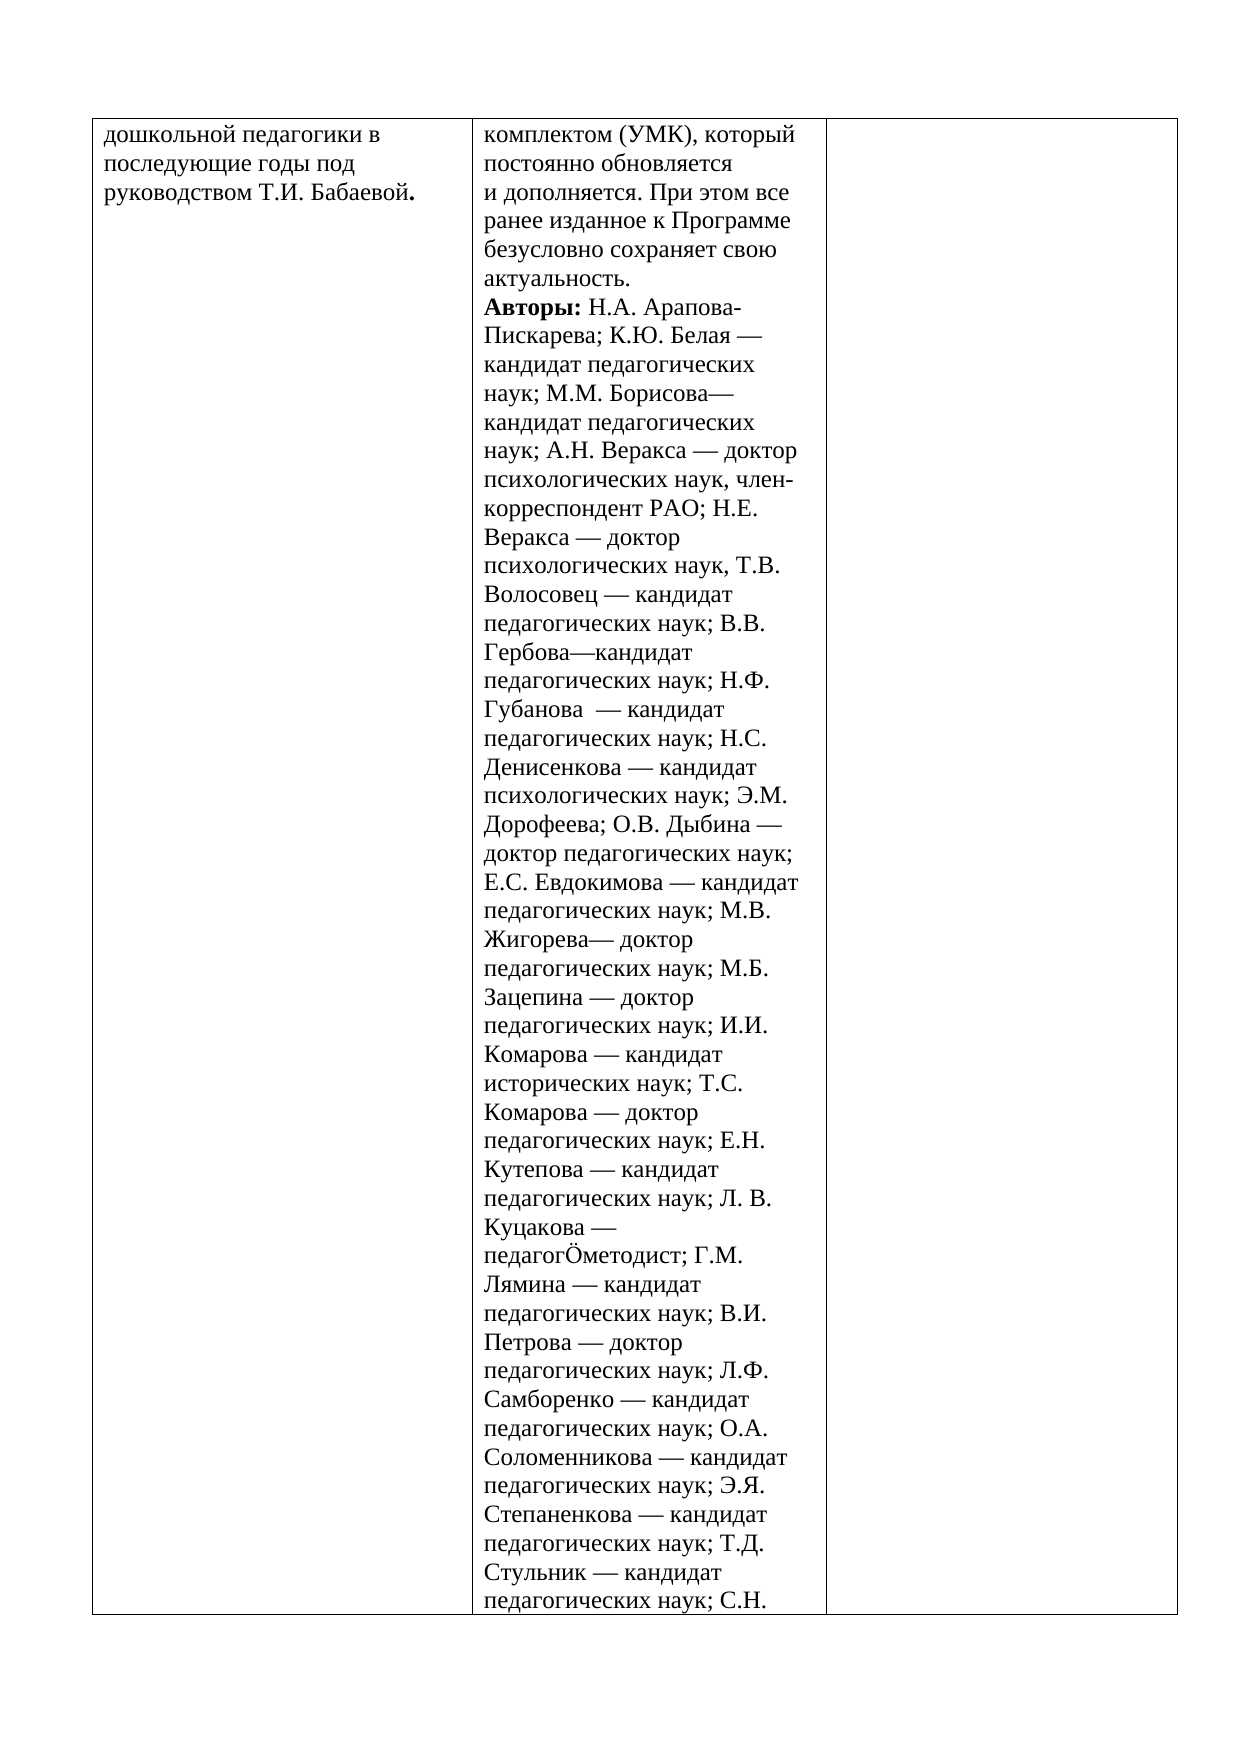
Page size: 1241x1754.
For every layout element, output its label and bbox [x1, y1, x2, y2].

table_cell [827, 119, 1177, 1614]
table_cell [473, 119, 826, 1614]
table_cell [93, 119, 472, 1614]
